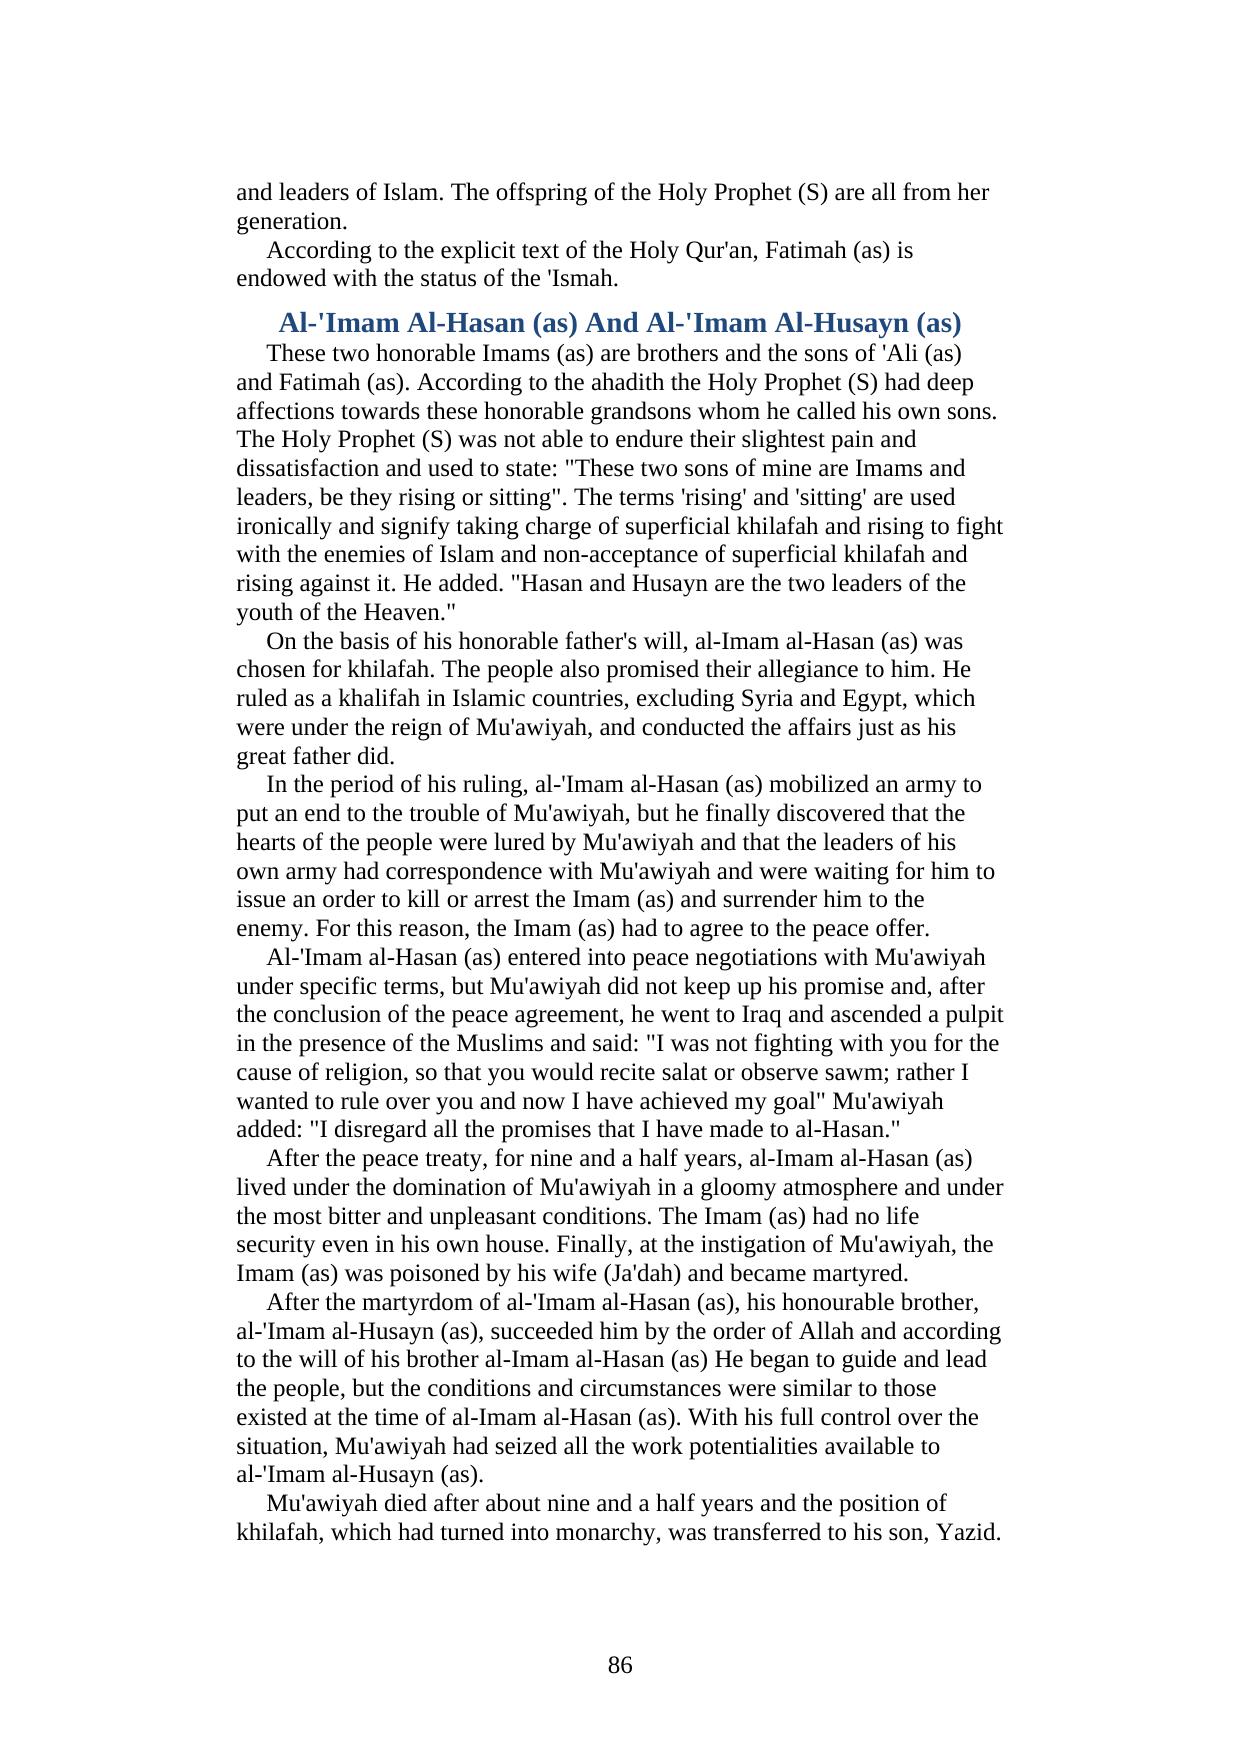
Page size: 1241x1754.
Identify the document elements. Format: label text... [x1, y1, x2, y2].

text After the martyrdom of al-'Imam al-Hasan (as), his honourable brother, al-'Imam al-Husayn (as), succeeded him by the order of Allah and according to the will of his brother al-Imam al-Hasan (as) He began to guide and lead the people, but the conditions and circumstances were similar to those existed at the time of al-Imam al-Hasan (as). With his full control over the situation, Mu'awiyah had seized all the work potentialities available to al-'Imam al-Husayn (as). [236, 1287, 1004, 1488]
subtitle Al-'Imam Al-Hasan (as) And Al-'Imam Al-Husayn (as) [236, 305, 1004, 338]
text According to the explicit text of the Holy Qur'an, Fatimah (as) is endowed with the status of the 'Ismah. [236, 235, 1004, 292]
text Mu'awiyah died after about nine and a half years and the position of khilafah, which had turned into monarchy, was transferred to his son, Yazid. [236, 1488, 1004, 1546]
text Al-'Imam al-Hasan (as) entered into peace negotiations with Mu'awiyah under specific terms, but Mu'awiyah did not keep up his promise and, after the conclusion of the peace agreement, he went to Iraq and ascended a pulpit in the presence of the Muslims and said: "I was not fighting with you for the cause of religion, so that you would recite salat or observe sawm; rather I wanted to rule over you and now I have achieved my goal" Mu'awiyah added: "I disregard all the promises that I have made to al-Hasan." [236, 942, 1004, 1143]
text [236, 177, 1004, 235]
text These two honorable Imams (as) are brothers and the sons of 'Ali (as) and Fatimah (as). According to the ahadith the Holy Prophet (S) had deep affections towards these honorable grandsons whom he called his own sons. The Holy Prophet (S) was not able to endure their slightest pain and dissatisfaction and used to state: "These two sons of mine are Imams and leaders, be they rising or sitting". The terms 'rising' and 'sitting' are used ironically and signify taking charge of superficial khilafah and rising to fight with the enemies of Islam and non-acceptance of superficial khilafah and rising against it. He added. "Hasan and Husayn are the two leaders of the youth of the Heaven." [236, 338, 1004, 626]
text In the period of his ruling, al-'Imam al-Hasan (as) mobilized an army to put an end to the trouble of Mu'awiyah, but he finally discovered that the hearts of the people were lured by Mu'awiyah and that the leaders of his own army had correspondence with Mu'awiyah and were waiting for him to issue an order to kill or arrest the Imam (as) and surrender him to the enemy. For this reason, the Imam (as) had to agree to the peace offer. [236, 769, 1004, 942]
text On the basis of his honorable father's will, al-Imam al-Hasan (as) was chosen for khilafah. The people also promised their allegiance to him. He ruled as a khalifah in Islamic countries, excluding Syria and Egypt, which were under the reign of Mu'awiyah, and conducted the affairs just as his great father did. [236, 626, 1004, 769]
text After the peace treaty, for nine and a half years, al-Imam al-Hasan (as) lived under the domination of Mu'awiyah in a gloomy atmosphere and under the most bitter and unpleasant conditions. The Imam (as) had no life security even in his own house. Finally, at the instigation of Mu'awiyah, the Imam (as) was poisoned by his wife (Ja'dah) and became martyred. [236, 1143, 1004, 1287]
